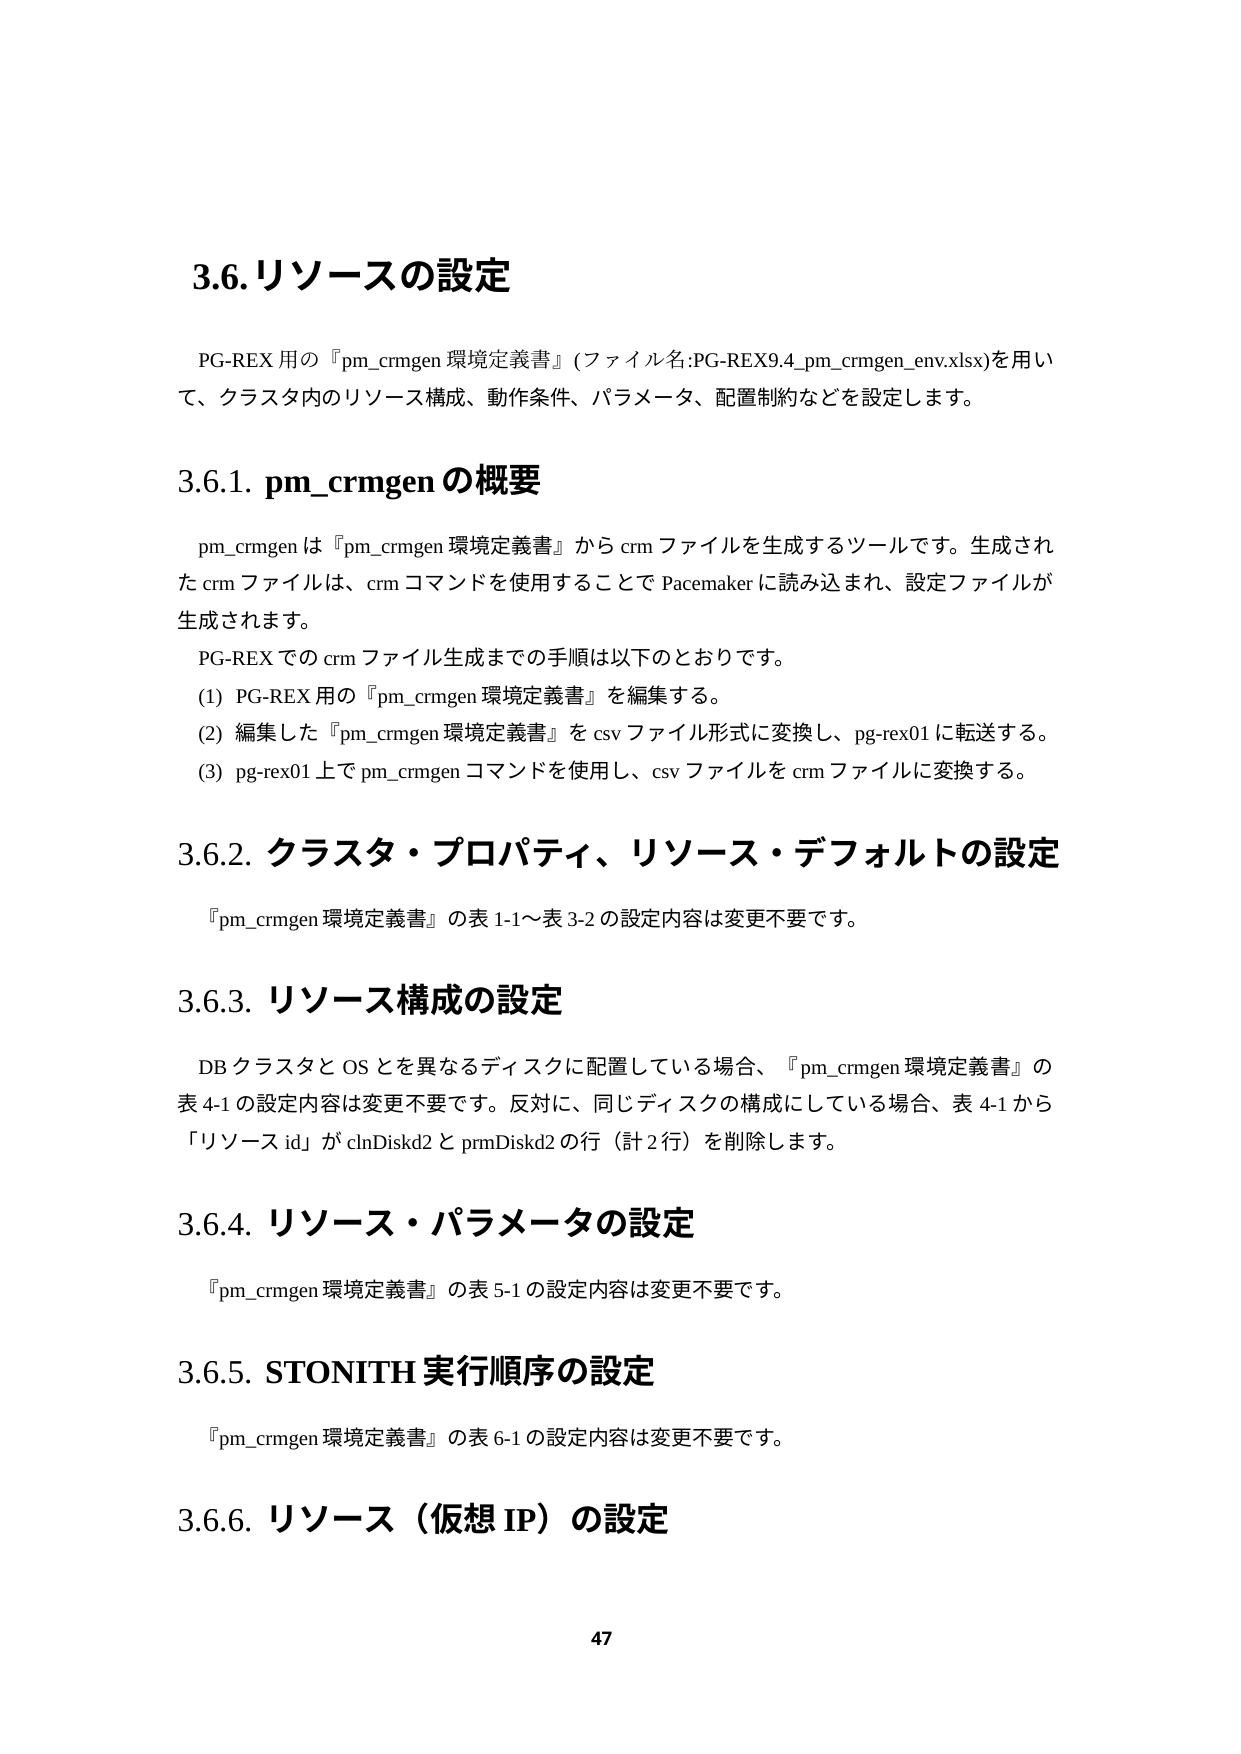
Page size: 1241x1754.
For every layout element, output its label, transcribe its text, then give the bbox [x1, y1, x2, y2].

text pm_crmgenは『pm_crmgen環境定義書』からcrmファイルを生成するツールです。生成されたcrmファイルは、crmコマンドを使用することでPacemakerに読み込まれ、設定ファイルが生成されます。 [177, 526, 1054, 638]
subtitle リソース（仮想IP）の設定 [177, 1480, 1063, 1555]
text PG-REXでのcrmファイル生成までの手順は以下のとおりです。 [177, 638, 1054, 676]
subtitle クラスタ・プロパティ、リソース・デフォルトの設定 [177, 813, 1063, 888]
subtitle リソース・パラメータの設定 [177, 1184, 1063, 1259]
text 『pm_crmgen環境定義書』の表5-1の設定内容は変更不要です。 [177, 1269, 1054, 1307]
subtitle STONITH実行順序の設定 [177, 1332, 1063, 1407]
list PG-REX用の『pm_crmgen環境定義書』を編集する。 [198, 676, 1054, 713]
subtitle リソース構成の設定 [177, 961, 1063, 1036]
text PG-REX用の『pm_crmgen環境定義書』(ファイル名:PG-REX9.4_pm_crmgen_env.xlsx)を用いて、クラスタ内のリソース構成、動作条件、パラメータ、配置制約などを設定します。 [177, 340, 1054, 415]
subtitle リソースの設定 [192, 236, 1063, 311]
list 編集した『pm_crmgen環境定義書』をcsvファイル形式に変換し、pg-rex01に転送する。 [198, 713, 1054, 751]
subtitle pm_crmgenの概要 [177, 440, 1063, 515]
text 『pm_crmgen環境定義書』の表6-1の設定内容は変更不要です。 [177, 1417, 1054, 1455]
text 『pm_crmgen環境定義書』の表1-1～表3-2の設定内容は変更不要です。 [177, 898, 1054, 936]
text DBクラスタとOSとを異なるディスクに配置している場合、『pm_crmgen環境定義書』の表4-1の設定内容は変更不要です。反対に、同じディスクの構成にしている場合、表4-1から「リソースid」がclnDiskd2とprmDiskd2の行（計2行）を削除します。 [177, 1046, 1054, 1159]
list pg-rex01上でpm_crmgenコマンドを使用し、csvファイルをcrmファイルに変換する。 [198, 751, 1054, 788]
